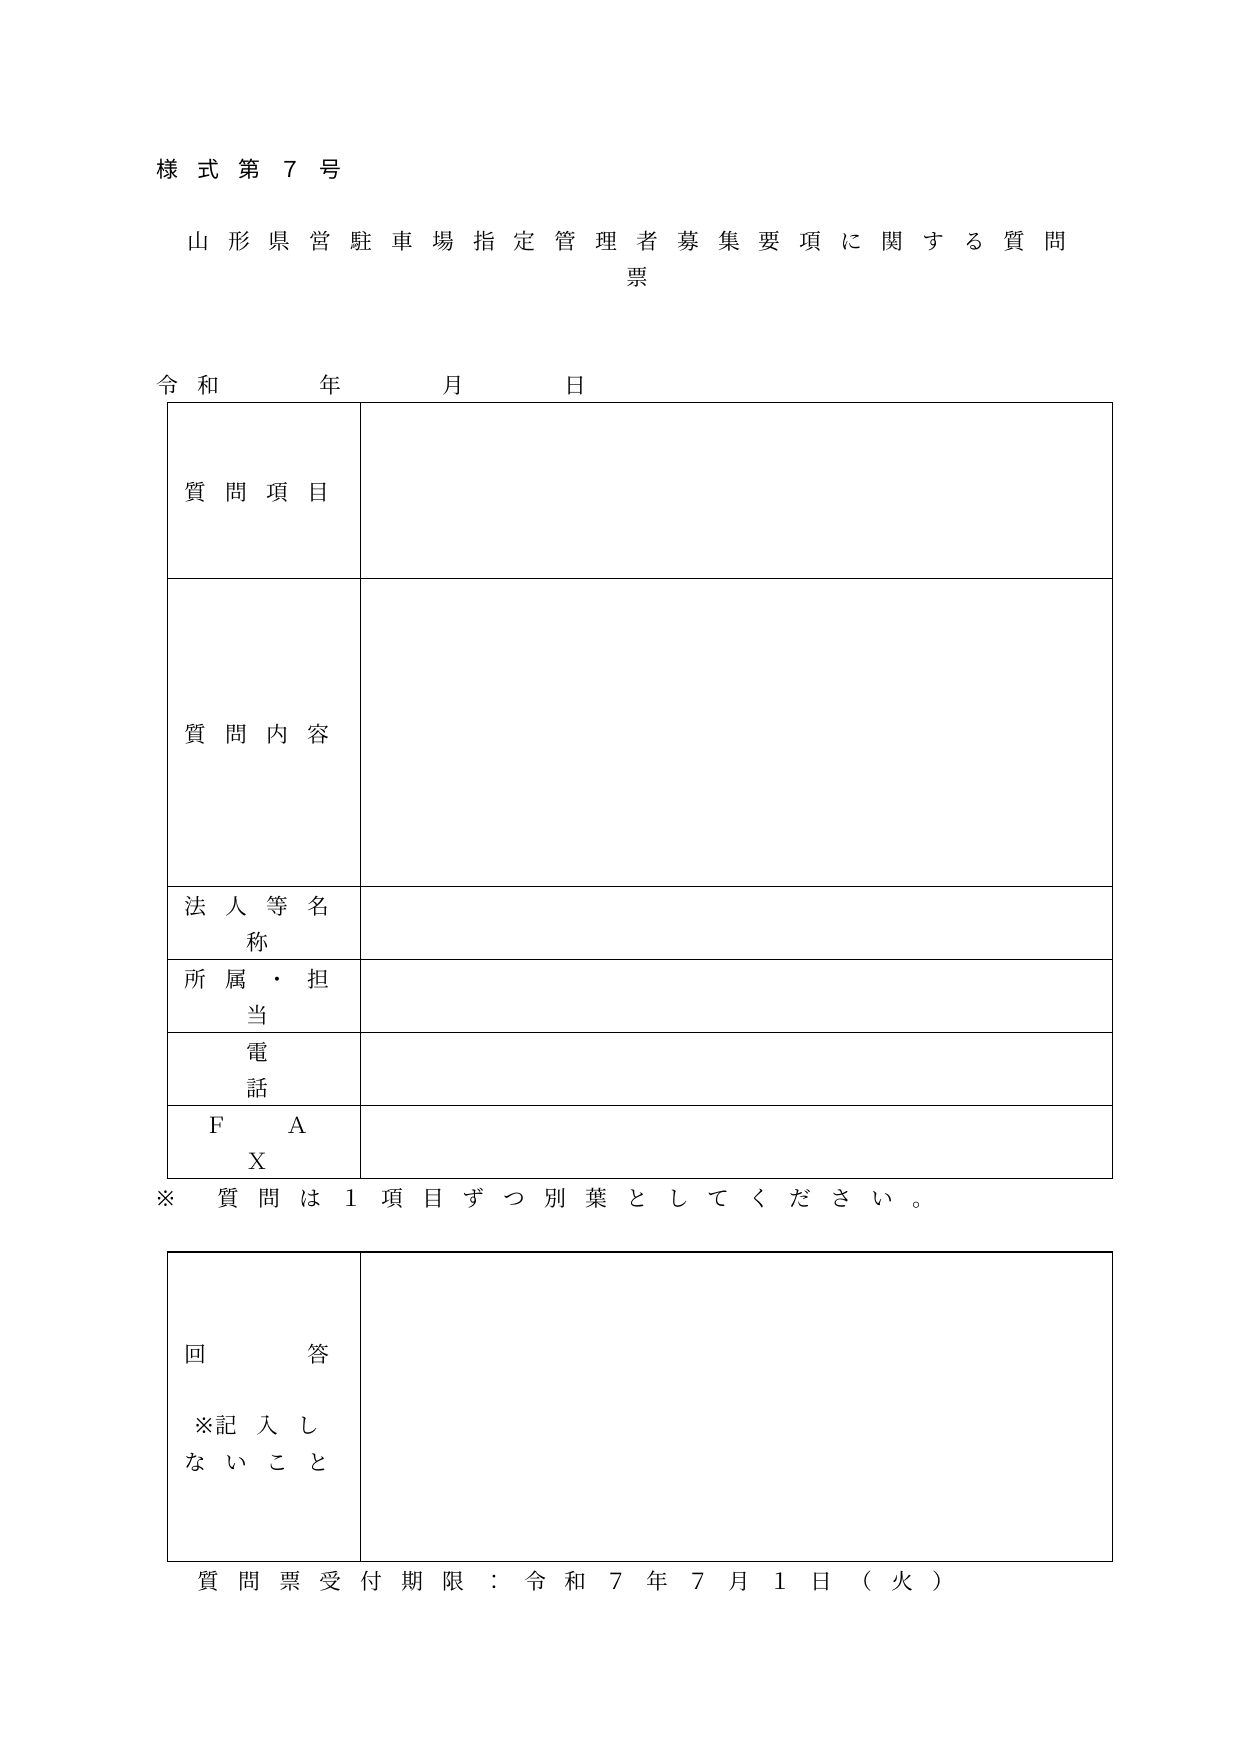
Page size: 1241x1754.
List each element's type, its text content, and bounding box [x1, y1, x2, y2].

table_header [361, 1253, 1112, 1561]
table_cell [361, 579, 1112, 886]
table_header 質問項目 [168, 403, 360, 578]
text 様式第７号 [156, 149, 1096, 186]
table_header 回 答 ※記入しないこと [168, 1253, 360, 1561]
table_cell 電 話 [168, 1033, 360, 1105]
table_cell [361, 960, 1112, 1032]
table_cell 所属・担当 [168, 960, 360, 1032]
table_header [361, 403, 1112, 578]
text 山形県営駐車場指定管理者募集要項に関する質問票 [157, 222, 1096, 294]
table_cell 法人等名称 [168, 887, 360, 959]
text 質問票受付期限：令和７年７月１日（火） [156, 1562, 1096, 1598]
text ※ 質問は１項目ずつ別葉としてください。 [156, 1179, 1096, 1215]
table_cell Ｆ Ａ Ｘ [168, 1106, 360, 1178]
text 令和 年 月 日 [156, 330, 1096, 402]
table_cell [361, 1106, 1112, 1178]
table_cell [361, 1033, 1112, 1105]
table_cell [361, 887, 1112, 959]
table_cell 質問内容 [168, 579, 360, 886]
